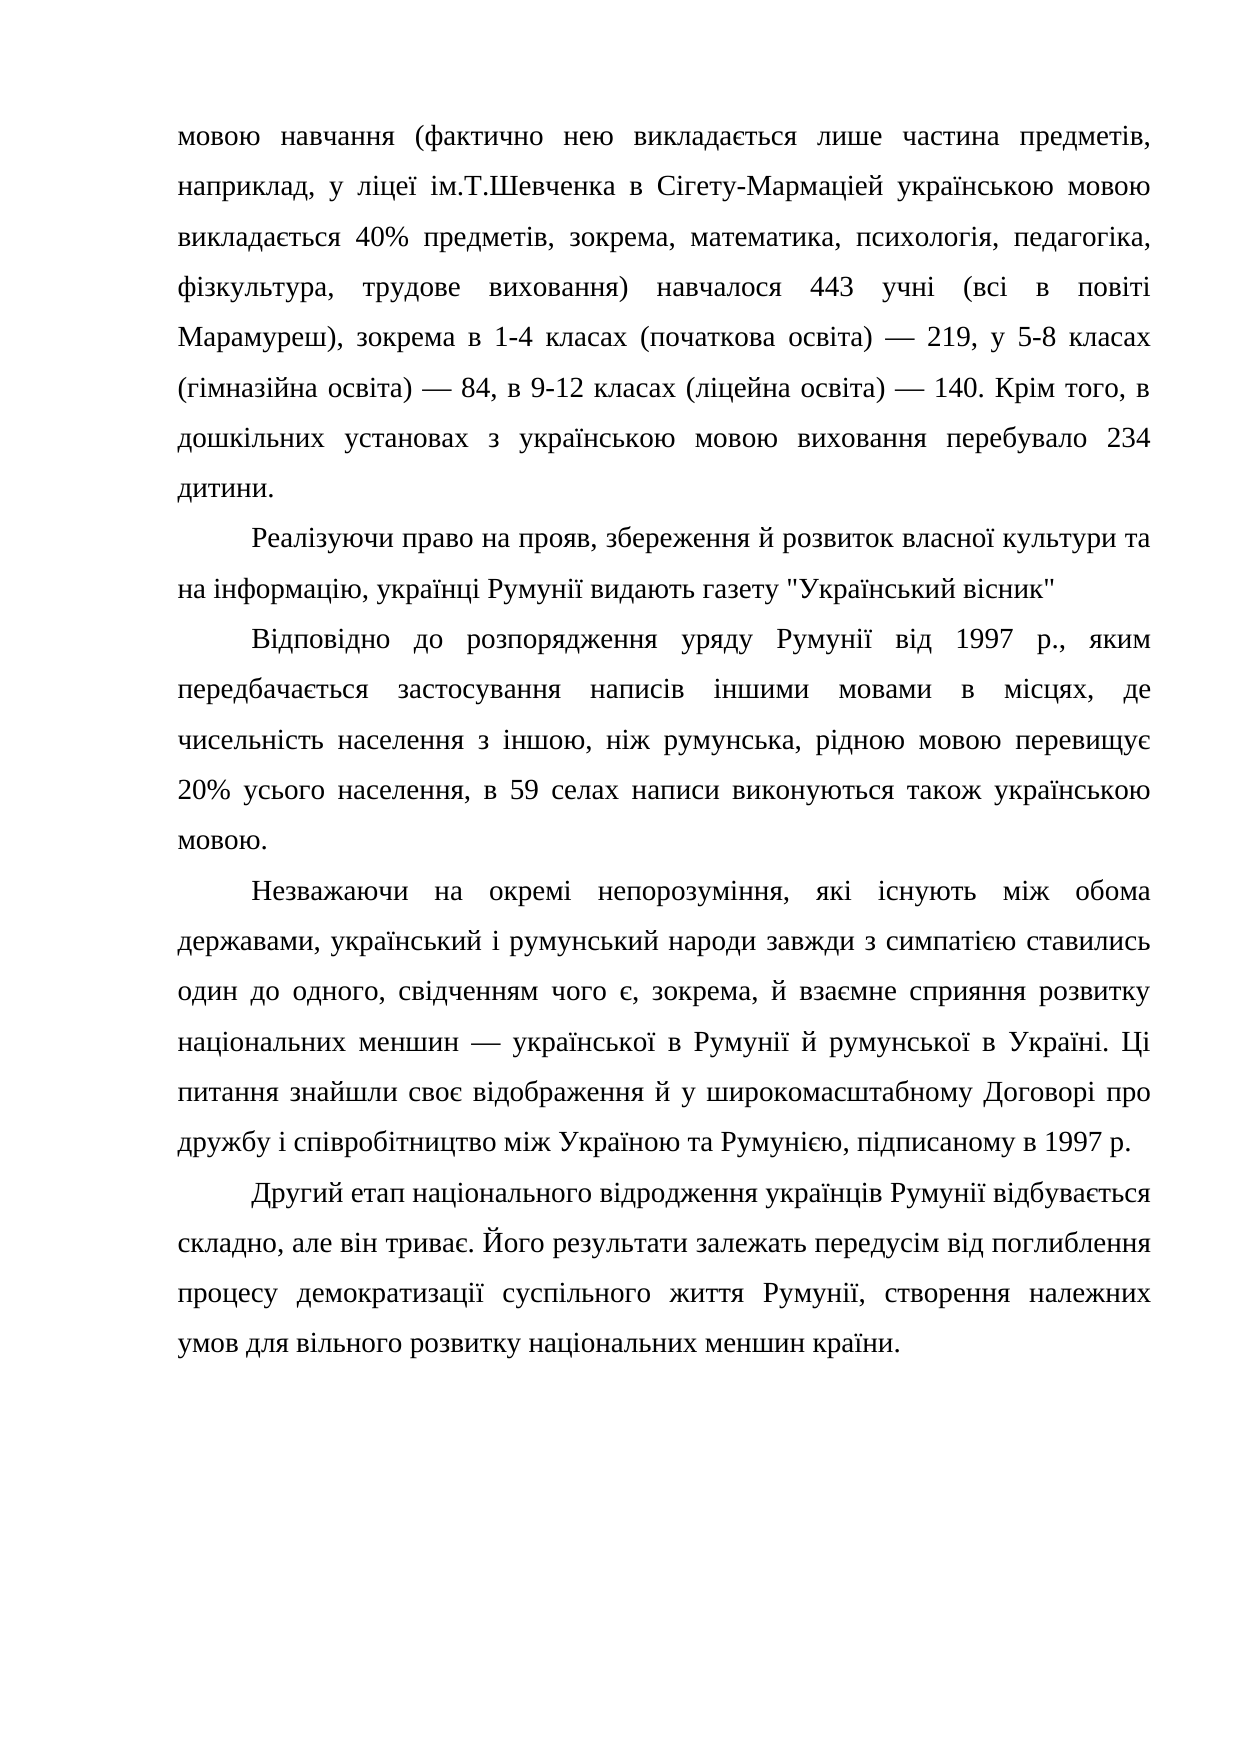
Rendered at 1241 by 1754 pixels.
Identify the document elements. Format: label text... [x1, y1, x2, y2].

text Другий етап національного відродження українців Румунії відбувається складно, але він триває. Його результати залежать передусім від поглиблення процесу демократизації суспільного життя Румунії, створення належних умов для вільного розвитку національних меншин країни. [177, 1175, 1152, 1359]
text Реалізуючи право на прояв, збереження й розвиток власної культури та на інформацію, українці Румунії видають газету "Український вісник" [177, 521, 1152, 604]
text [177, 118, 1152, 504]
text Відповідно до розпорядження уряду Румунії від 1997 р., яким передбачається застосування написів іншими мовами в місцях, де чисельність населення з іншою, ніж румунська, рідною мовою перевищує 20% усього населення, в 59 селах написи виконуються також українською мовою. [177, 621, 1152, 856]
text Незважаючи на окремі непорозуміння, які існують між обома державами, український і румунський народи завжди з симпатією ставились один до одного, свідченням чого є, зокрема, й взаємне сприяння розвитку національних меншин — української в Румунії й румунської в Україні. Ці питання знайшли своє відображення й у широкомасштабному Договорі про дружбу і співробітництво між Україною та Румунією, підписаному в 1997 р. [177, 873, 1152, 1158]
